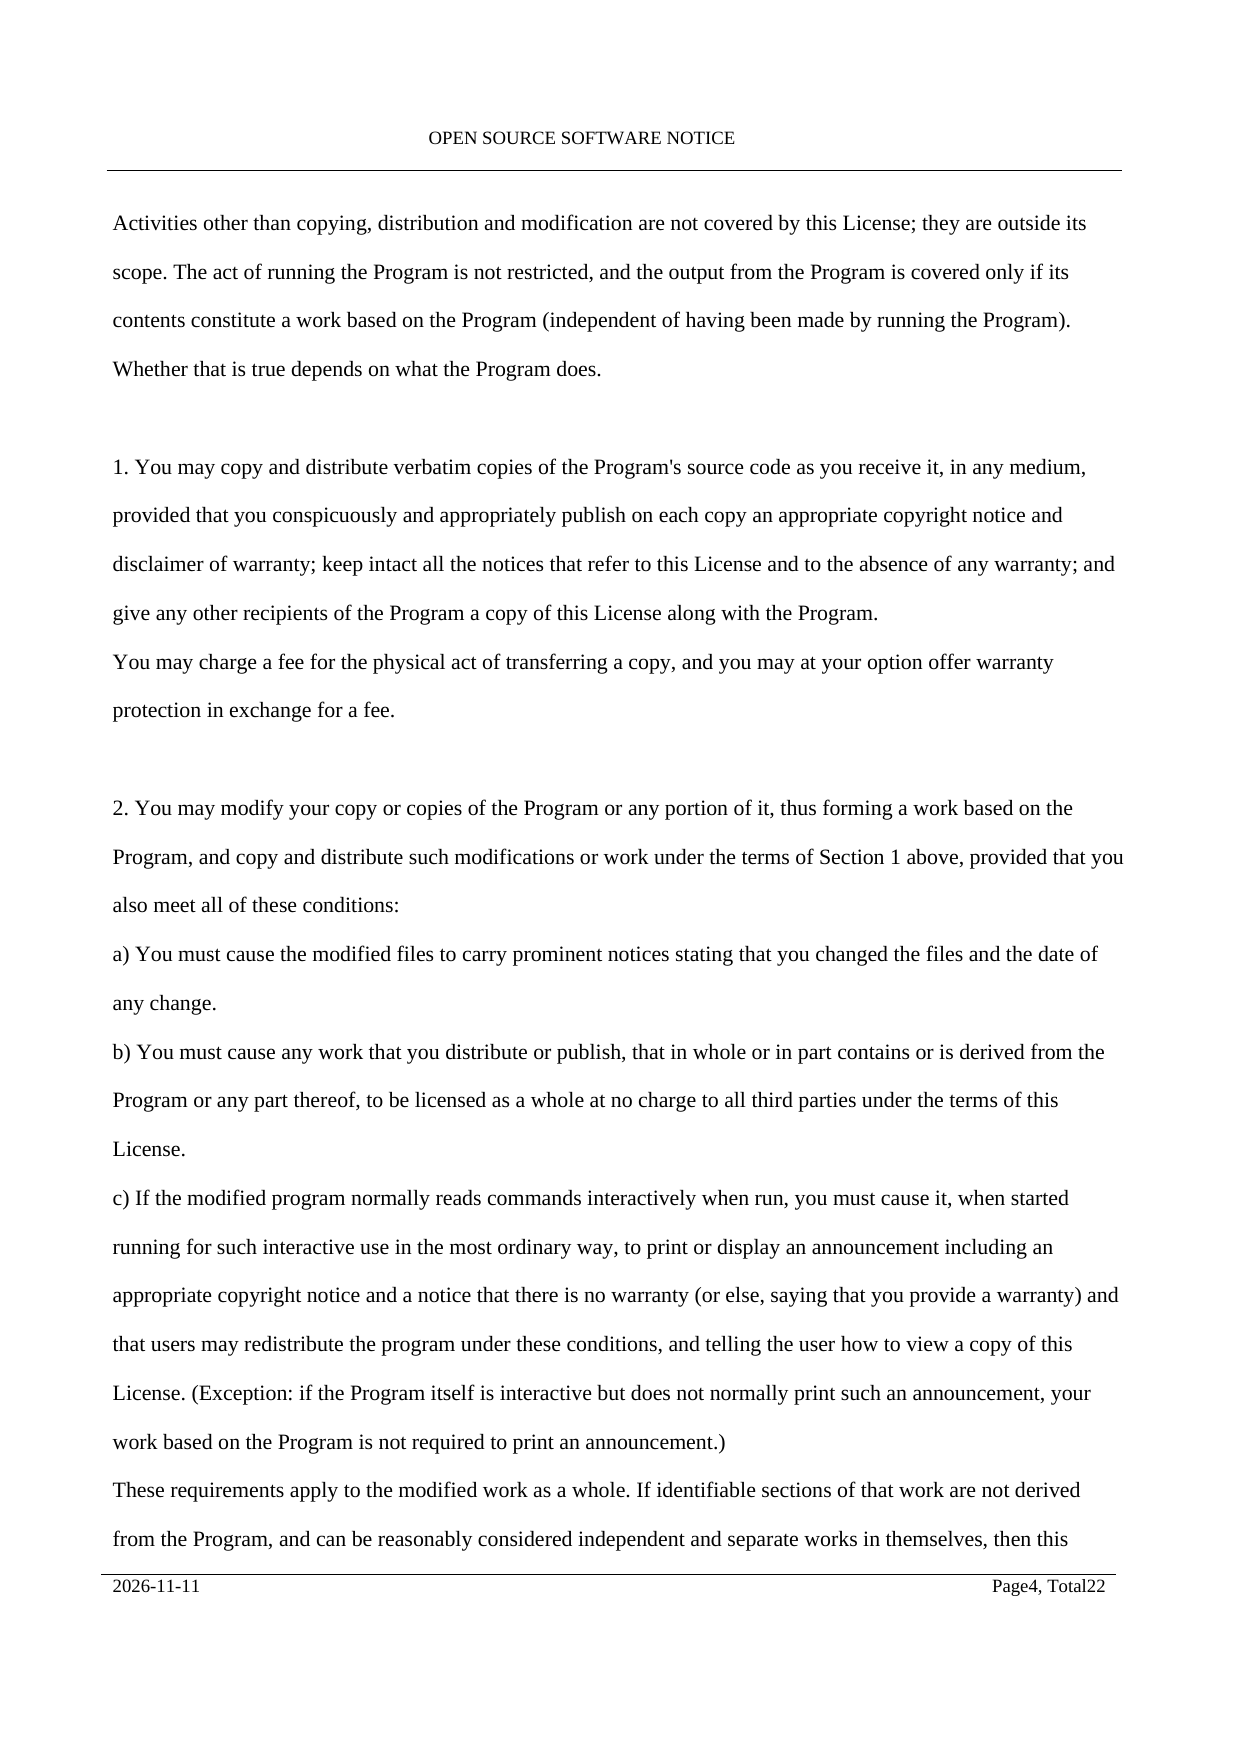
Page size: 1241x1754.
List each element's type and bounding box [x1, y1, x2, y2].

text [112, 206, 1128, 1555]
